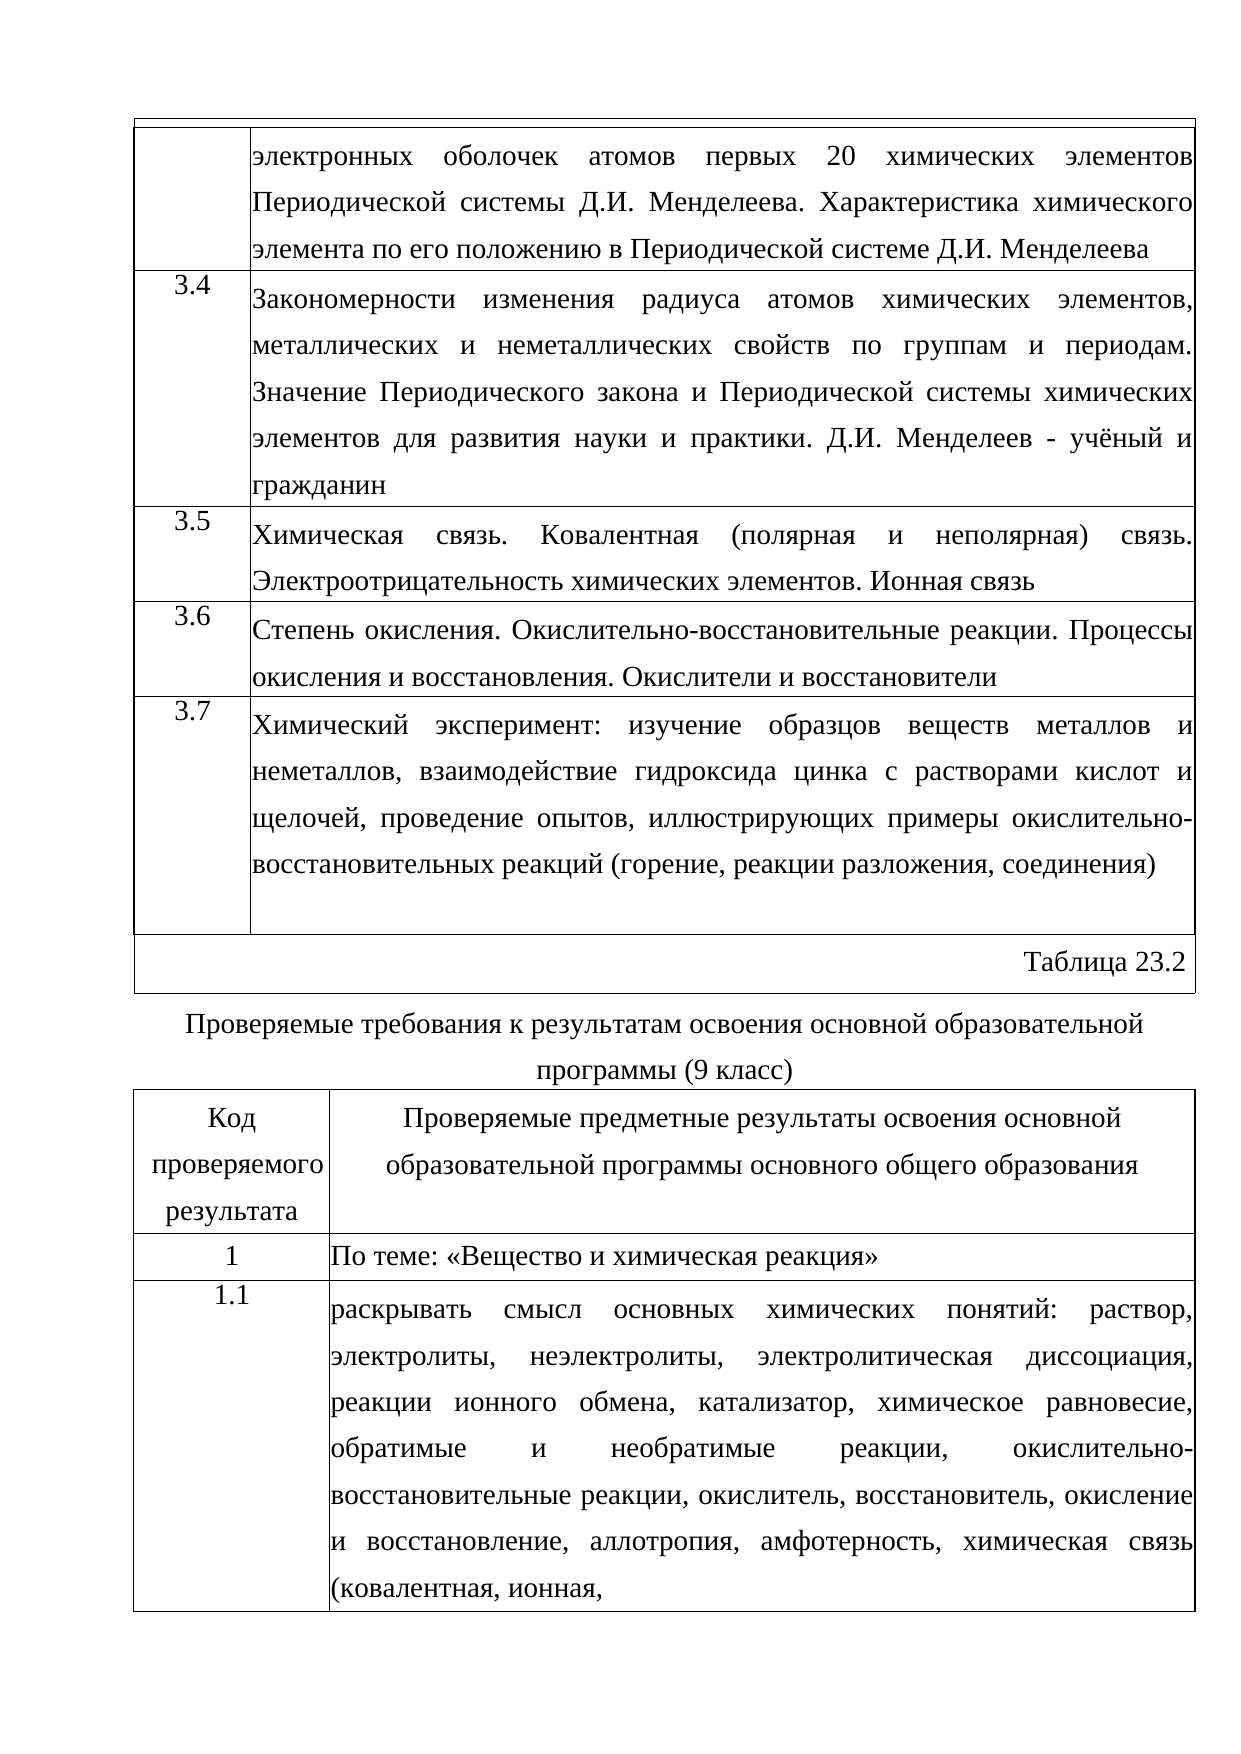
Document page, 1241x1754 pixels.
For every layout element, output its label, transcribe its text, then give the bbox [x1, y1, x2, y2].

table_cell По теме: «Вещество и химическая реакция» [330, 1234, 1194, 1280]
table_cell Химический эксперимент: изучение образцов веществ металлов и неметаллов, взаимодействие гидроксида цинка с растворами кислот и щелочей, проведение опытов, иллюстрирующих примеры окислительно-восстановительных реакций (горение, реакции разложения, соединения) [251, 697, 1194, 934]
table_cell 1 [134, 1234, 329, 1280]
table_cell Закономерности изменения радиуса атомов химических элементов, металлических и неметаллических свойств по группам и периодам. Значение Периодического закона и Периодической системы химических элементов для развития науки и практики. Д.И. Менделеев - учёный и гражданин [251, 271, 1194, 506]
table_cell 3.4 [135, 271, 250, 506]
table_header Проверяемые предметные результаты освоения основной образовательной программы основного общего образования [330, 1090, 1194, 1232]
table_cell Химическая связь. Ковалентная (полярная и неполярная) связь. Электроотрицательность химических элементов. Ионная связь [251, 507, 1194, 601]
text Проверяемые требования к результатам освоения основной образовательной программы (9 класс) [134, 996, 1195, 1089]
table_cell 3.5 [135, 507, 250, 601]
table_cell раскрывать смысл основных химических понятий: раствор, электролиты, неэлектролиты, электролитическая диссоциация, реакции ионного обмена, катализатор, химическое равновесие, обратимые и необратимые реакции, окислительно-восстановительные реакции, окислитель, восстановитель, окисление и восстановление, аллотропия, амфотерность, химическая связь (ковалентная, ионная, [330, 1281, 1194, 1611]
table_cell 1.1 [134, 1281, 329, 1611]
table_cell 3.6 [135, 602, 250, 696]
text Таблица 23.2 [143, 935, 1186, 981]
table_cell 3.7 [135, 697, 250, 934]
table_header электронных оболочек атомов первых 20 химических элементов Периодической системы Д.И. Менделеева. Характеристика химического элемента по его положению в Периодической системе Д.И. Менделеева [251, 128, 1194, 270]
table_cell Степень окисления. Окислительно-восстановительные реакции. Процессы окисления и восстановления. Окислители и восстановители [251, 602, 1194, 696]
table_header [135, 128, 250, 270]
table_header Код проверяемого результата [134, 1090, 329, 1232]
